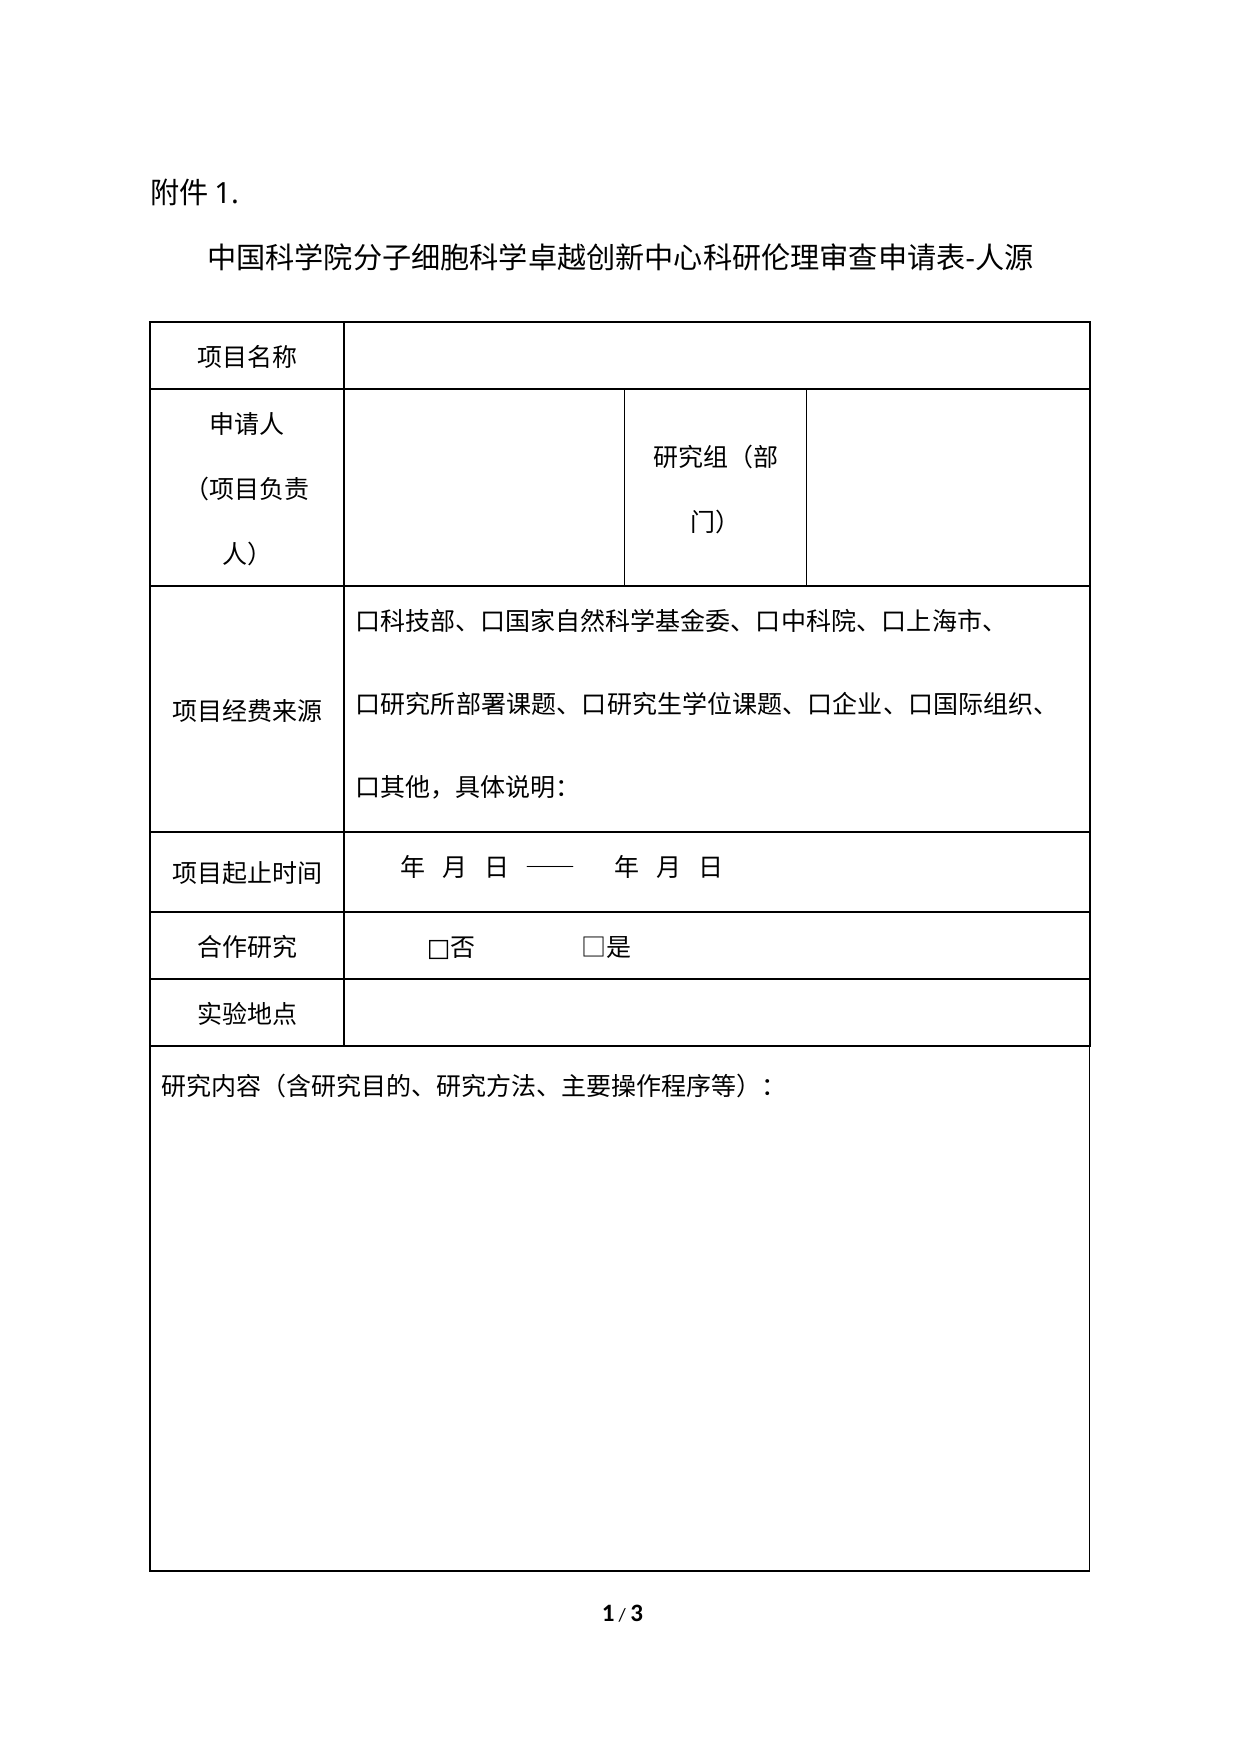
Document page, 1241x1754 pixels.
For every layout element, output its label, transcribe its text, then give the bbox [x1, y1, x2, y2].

table_header [345, 323, 1089, 388]
table_cell [345, 390, 624, 585]
table_cell [807, 390, 1089, 585]
table_cell 项目起止时间 [151, 833, 343, 911]
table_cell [151, 1047, 1089, 1569]
text 中国科学院分子细胞科学卓越创新中心科研伦理审查申请表-人源 [150, 223, 1090, 288]
table_cell 口科技部、口国家自然科学基金委、口中科院、口上海市、 口研究所部署课题、口研究生学位课题、口企业、口国际组织、 口其他，具体说明： [345, 587, 1089, 831]
table_cell 合作研究 [151, 913, 343, 978]
table_cell [345, 980, 1089, 1045]
text 附件1. [150, 158, 1090, 223]
table_cell 申请人 （项目负责人） [151, 390, 343, 585]
table_cell 项目经费来源 [151, 587, 343, 831]
table_header 项目名称 [151, 323, 343, 388]
table_cell □否 □是 [345, 913, 1089, 978]
table_cell 实验地点 [151, 980, 343, 1045]
table_cell 年 月 日 —— 年 月 日 [345, 833, 1089, 911]
table_cell 研究组（部门） [625, 390, 806, 585]
